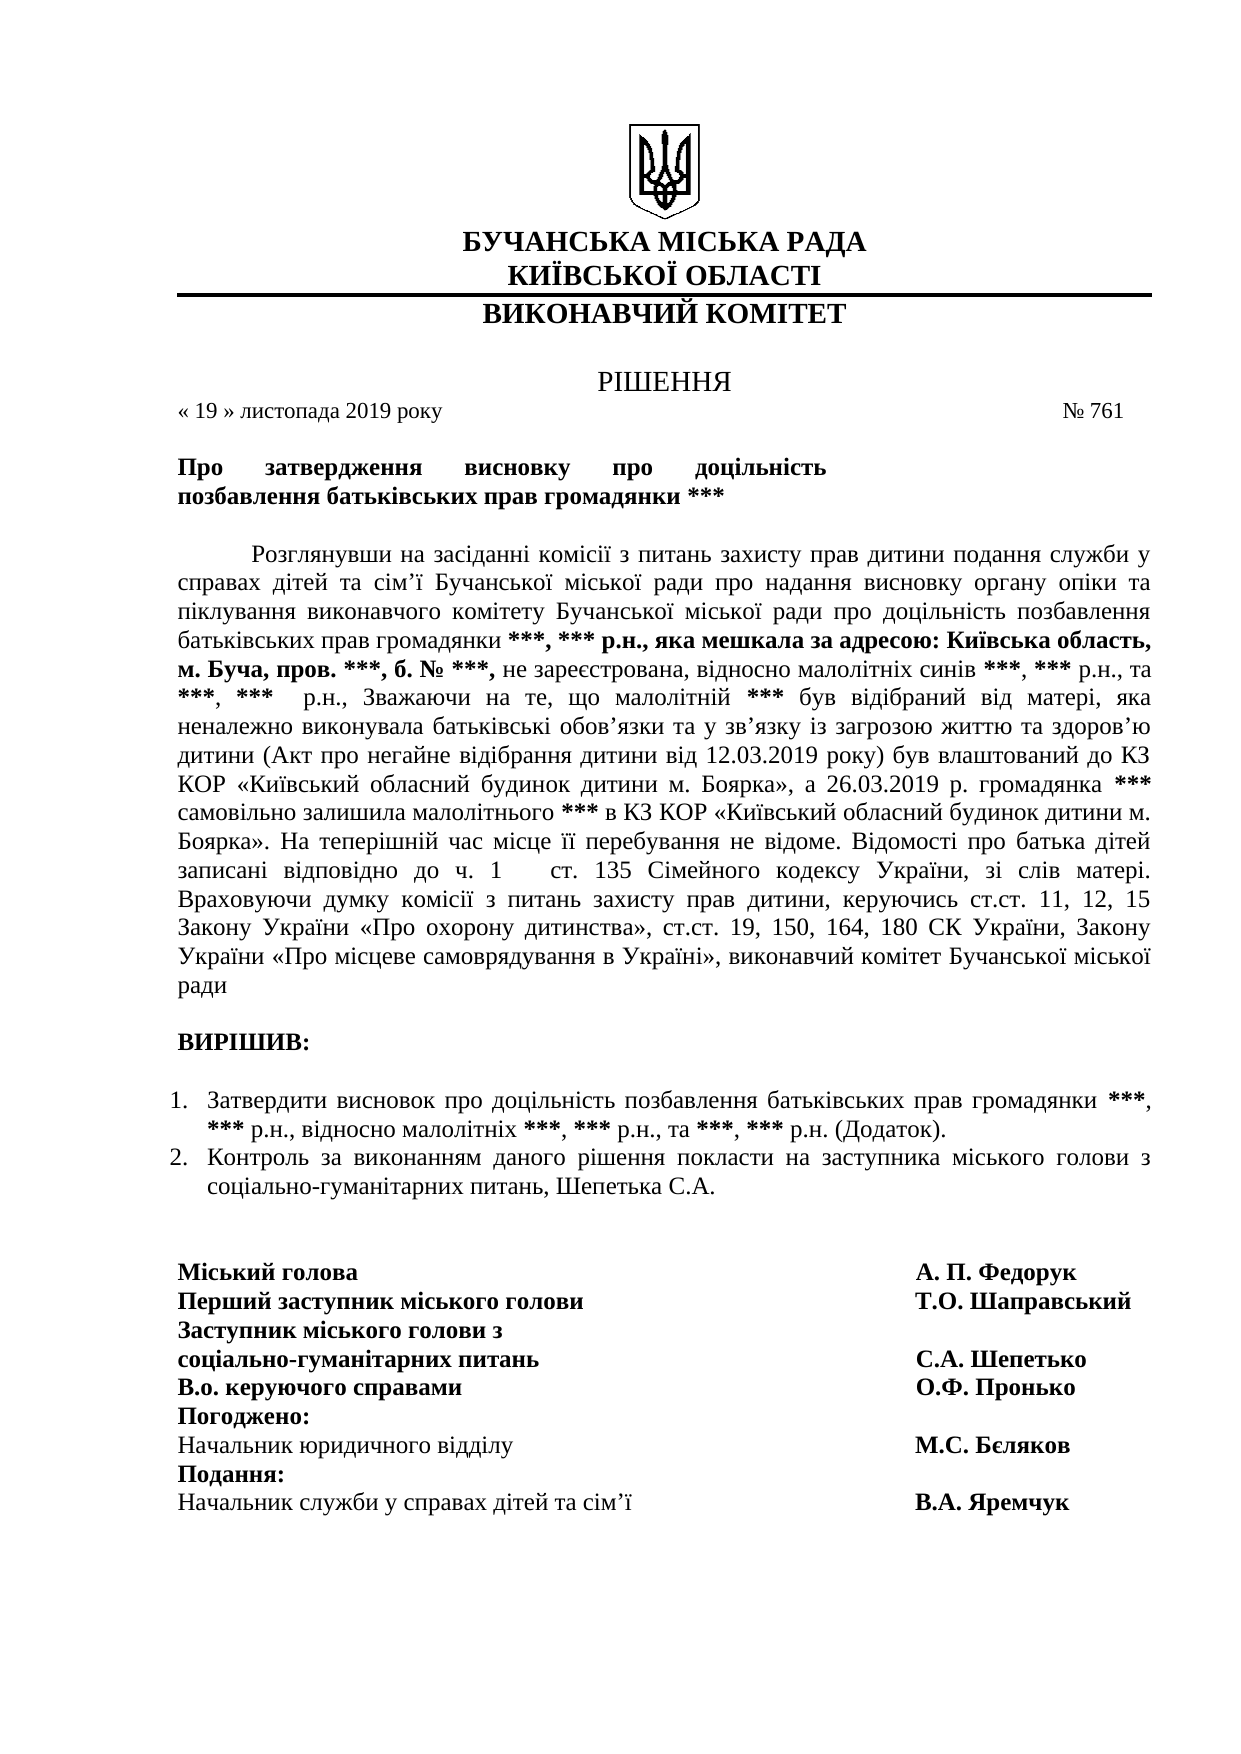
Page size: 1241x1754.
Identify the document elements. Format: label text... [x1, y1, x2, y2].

text Начальник юридичного відділу М.С. Бєляков [177, 1430, 1152, 1459]
text В.о. керуючого справами О.Ф. Пронько [177, 1372, 1152, 1401]
text Подання: [177, 1459, 1152, 1487]
text Заступник міського голови з [177, 1315, 1152, 1344]
text РІШЕННЯ [177, 364, 1152, 397]
list Затвердити висновок про доцільність позбавлення батьківських прав громадянки ***, *** р.н., відносно малолітніх ***, *** р.н., та ***, *** р.н. (Додаток). [169, 1085, 1152, 1142]
text Про затвердження висновку про доцільність позбавлення батьківських прав громадянки *** [177, 452, 827, 510]
text Розглянувши на засіданні комісії з питань захисту прав дитини подання служби у справах дітей та сім’ї Бучанської міської ради про надання висновку органу опіки та піклування виконавчого комітету Бучанської міської ради про доцільність позбавлення батьківських прав громадянки ***, *** р.н., яка мешкала за адресою: Київська область, м. Буча, пров. ***, б. № ***, не зареєстрована, відносно малолітніх синів ***, *** р.н., та ***, *** р.н., Зважаючи на те, що малолітній *** був відібраний від матері, яка неналежно виконувала батьківські обов’язки та у зв’язку із загрозою життю та здоров’ю дитини (Акт про негайне відібрання дитини від 12.03.2019 року) був влаштований до КЗ КОР «Київський обласний будинок дитини м. Боярка», а 26.03.2019 р. громадянка *** самовільно залишила малолітнього *** в КЗ КОР «Київський обласний будинок дитини м. Боярка». На теперішній час місце її перебування не відоме. Відомості про батька дітей записані відповідно до ч. 1 ст. 135 Сімейного кодексу України, зі слів матері. Враховуючи думку комісії з питань захисту прав дитини, керуючись ст.ст. 11, 12, 15 Закону України «Про охорону дитинства», ст.ст. 19, 150, 164, 180 СК України, Закону України «Про місцеве самоврядування в Україні», виконавчий комітет Бучанської міської ради [177, 539, 1152, 999]
text « 19 » листопада 2019 року № 761 [177, 397, 1152, 424]
text КИЇВСЬКОЇ ОБЛАСТІ [177, 258, 1152, 293]
text БУЧАНСЬКА МІСЬКА РАДА [177, 224, 1152, 258]
text Погоджено: [177, 1401, 1152, 1430]
text соціально-гуманітарних питань С.А. Шепетько [177, 1344, 1152, 1372]
text ВИРІШИВ: [177, 1027, 1152, 1056]
list Контроль за виконанням даного рішення покласти на заступника міського голови з соціально-гуманітарних питань, Шепетька С.А. [169, 1142, 1152, 1200]
text ВИКОНАВЧИЙ КОМІТЕТ [177, 297, 1152, 330]
text Начальник служби у справах дітей та сім’ї В.А. Яремчук [177, 1487, 1152, 1516]
text Перший заступник міського голови Т.О. Шаправський [177, 1286, 1152, 1315]
text Міський голова А. П. Федорук [177, 1257, 1152, 1286]
